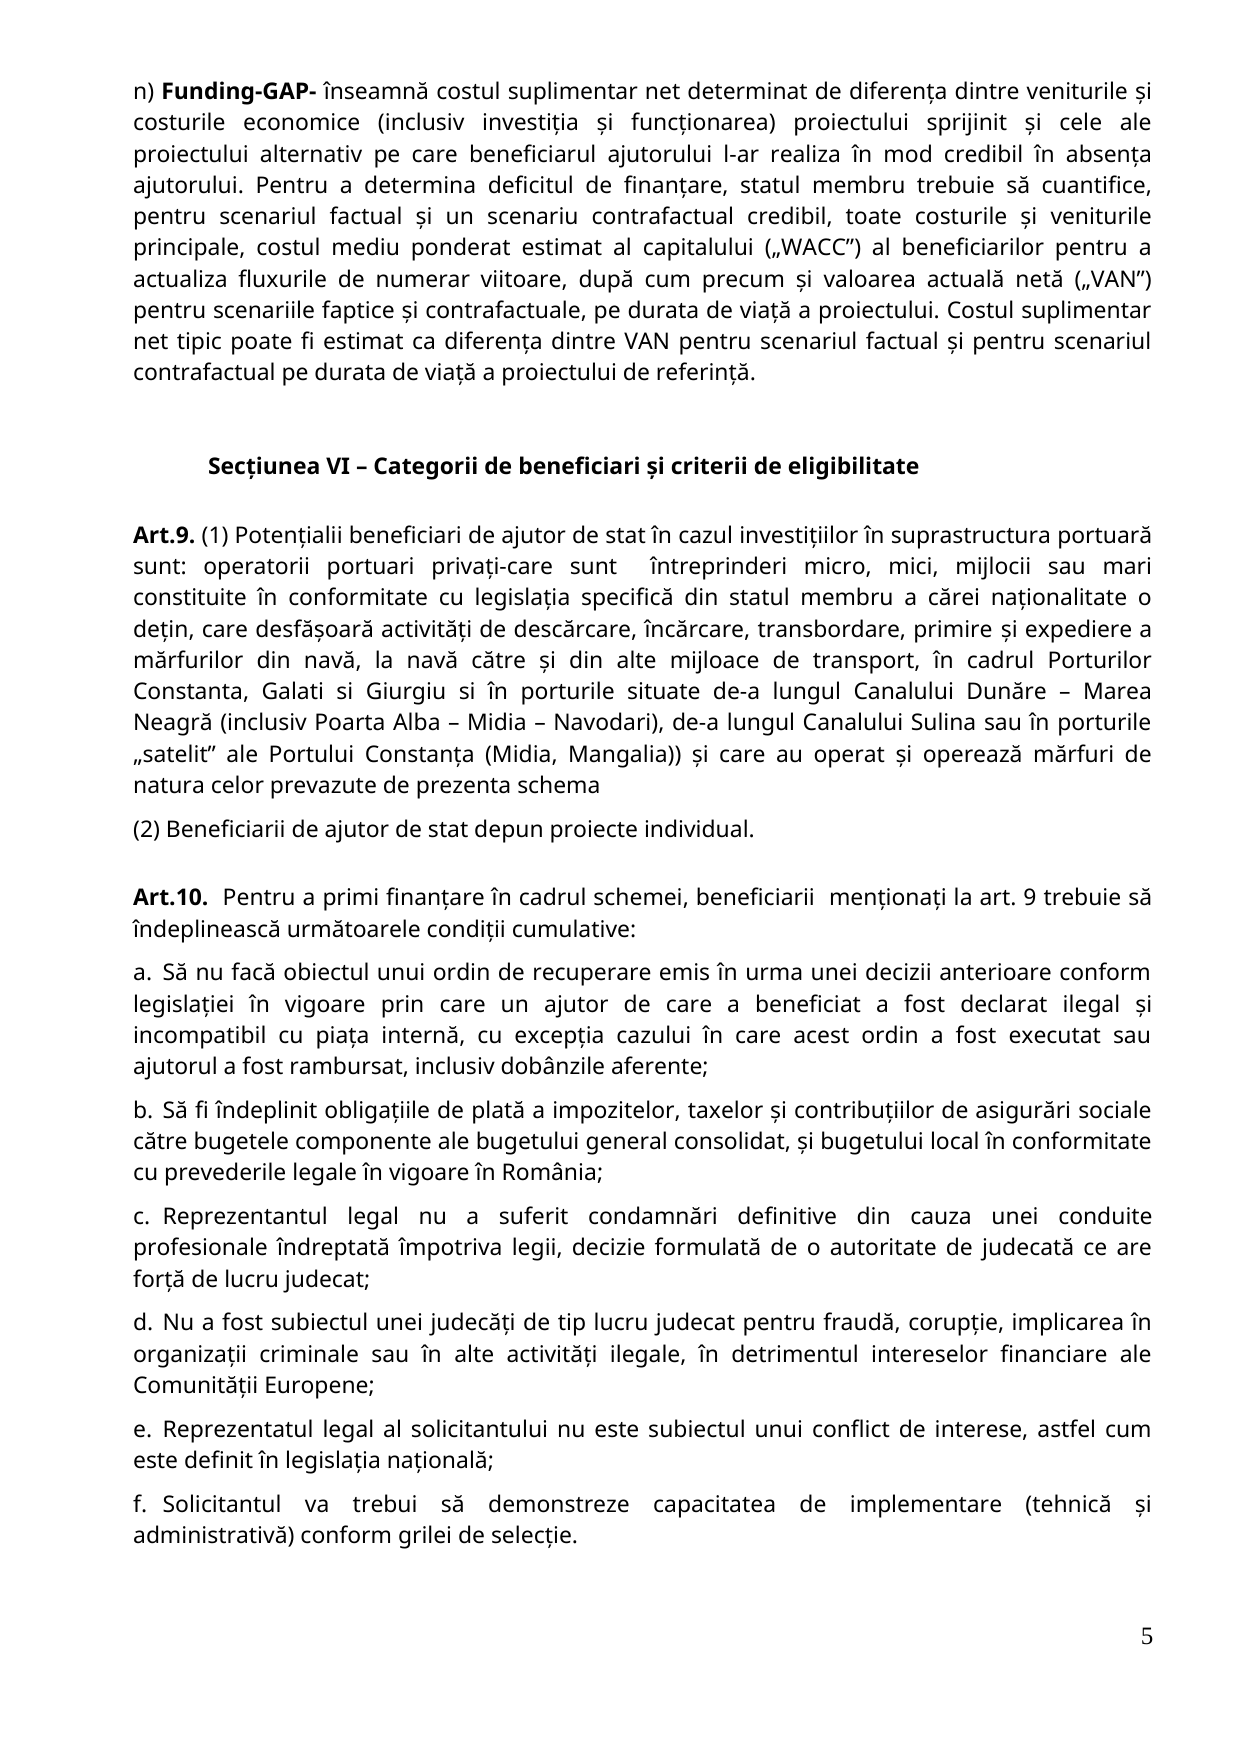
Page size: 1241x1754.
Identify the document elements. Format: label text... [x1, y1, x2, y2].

list Solicitantul va trebui să demonstreze capacitatea de implementare (tehnică și administrativă) conform grilei de selecție. [133, 1487, 1153, 1550]
text (2) Beneficiarii de ajutor de stat depun proiecte individual. [133, 812, 1153, 844]
list Reprezentatul legal al solicitantului nu este subiectul unui conflict de interese, astfel cum este definit în legislația națională; [133, 1412, 1153, 1475]
text Art.9. (1) Potențialii beneficiari de ajutor de stat în cazul investițiilor în suprastructura portuară sunt: operatorii portuari privați-care sunt întreprinderi micro, mici, mijlocii sau mari constituite în conformitate cu legislația specifică din statul membru a cărei naționalitate o dețin, care desfășoară activități de descărcare, încărcare, transbordare, primire şi expediere a mărfurilor din navă, la navă către și din alte mijloace de transport, în cadrul Porturilor Constanta, Galati si Giurgiu si în porturile situate de-a lungul Canalului Dunăre – Marea Neagră (inclusiv Poarta Alba – Midia – Navodari), de-a lungul Canalului Sulina sau în porturile „satelit” ale Portului Constanța (Midia, Mangalia)) și care au operat și operează mărfuri de natura celor prevazute de prezenta schema [133, 519, 1153, 800]
text Secțiunea VI – Categorii de beneficiari și criterii de eligibilitate [133, 450, 1153, 481]
text n) Funding-GAP- înseamnă costul suplimentar net determinat de diferența dintre veniturile și costurile economice (inclusiv investiția și funcționarea) proiectului sprijinit și cele ale proiectului alternativ pe care beneficiarul ajutorului l-ar realiza în mod credibil în absența ajutorului. Pentru a determina deficitul de finanțare, statul membru trebuie să cuantifice, pentru scenariul factual și un scenariu contrafactual credibil, toate costurile și veniturile principale, costul mediu ponderat estimat al capitalului („WACC”) al beneficiarilor pentru a actualiza fluxurile de numerar viitoare, după cum precum și valoarea actuală netă („VAN”) pentru scenariile faptice și contrafactuale, pe durata de viață a proiectului. Costul suplimentar net tipic poate fi estimat ca diferența dintre VAN pentru scenariul factual și pentru scenariul contrafactual pe durata de viață a proiectului de referință. [133, 75, 1153, 387]
list Reprezentantul legal nu a suferit condamnări definitive din cauza unei conduite profesionale îndreptată împotriva legii, decizie formulată de o autoritate de judecată ce are forță de lucru judecat; [133, 1200, 1153, 1294]
list Să nu facă obiectul unui ordin de recuperare emis în urma unei decizii anterioare conform legislației în vigoare prin care un ajutor de care a beneficiat a fost declarat ilegal și incompatibil cu piața internă, cu excepția cazului în care acest ordin a fost executat sau ajutorul a fost rambursat, inclusiv dobânzile aferente; [133, 956, 1153, 1081]
text Art.10. Pentru a primi finanțare în cadrul schemei, beneficiarii menționați la art. 9 trebuie să îndeplinească următoarele condiții cumulative: [133, 881, 1153, 944]
list Să fi îndeplinit obligațiile de plată a impozitelor, taxelor și contribuțiilor de asigurări sociale către bugetele componente ale bugetului general consolidat, și bugetului local în conformitate cu prevederile legale în vigoare în România; [133, 1094, 1153, 1187]
list Nu a fost subiectul unei judecăți de tip lucru judecat pentru fraudă, corupție, implicarea în organizații criminale sau în alte activități ilegale, în detrimentul intereselor financiare ale Comunității Europene; [133, 1306, 1153, 1400]
